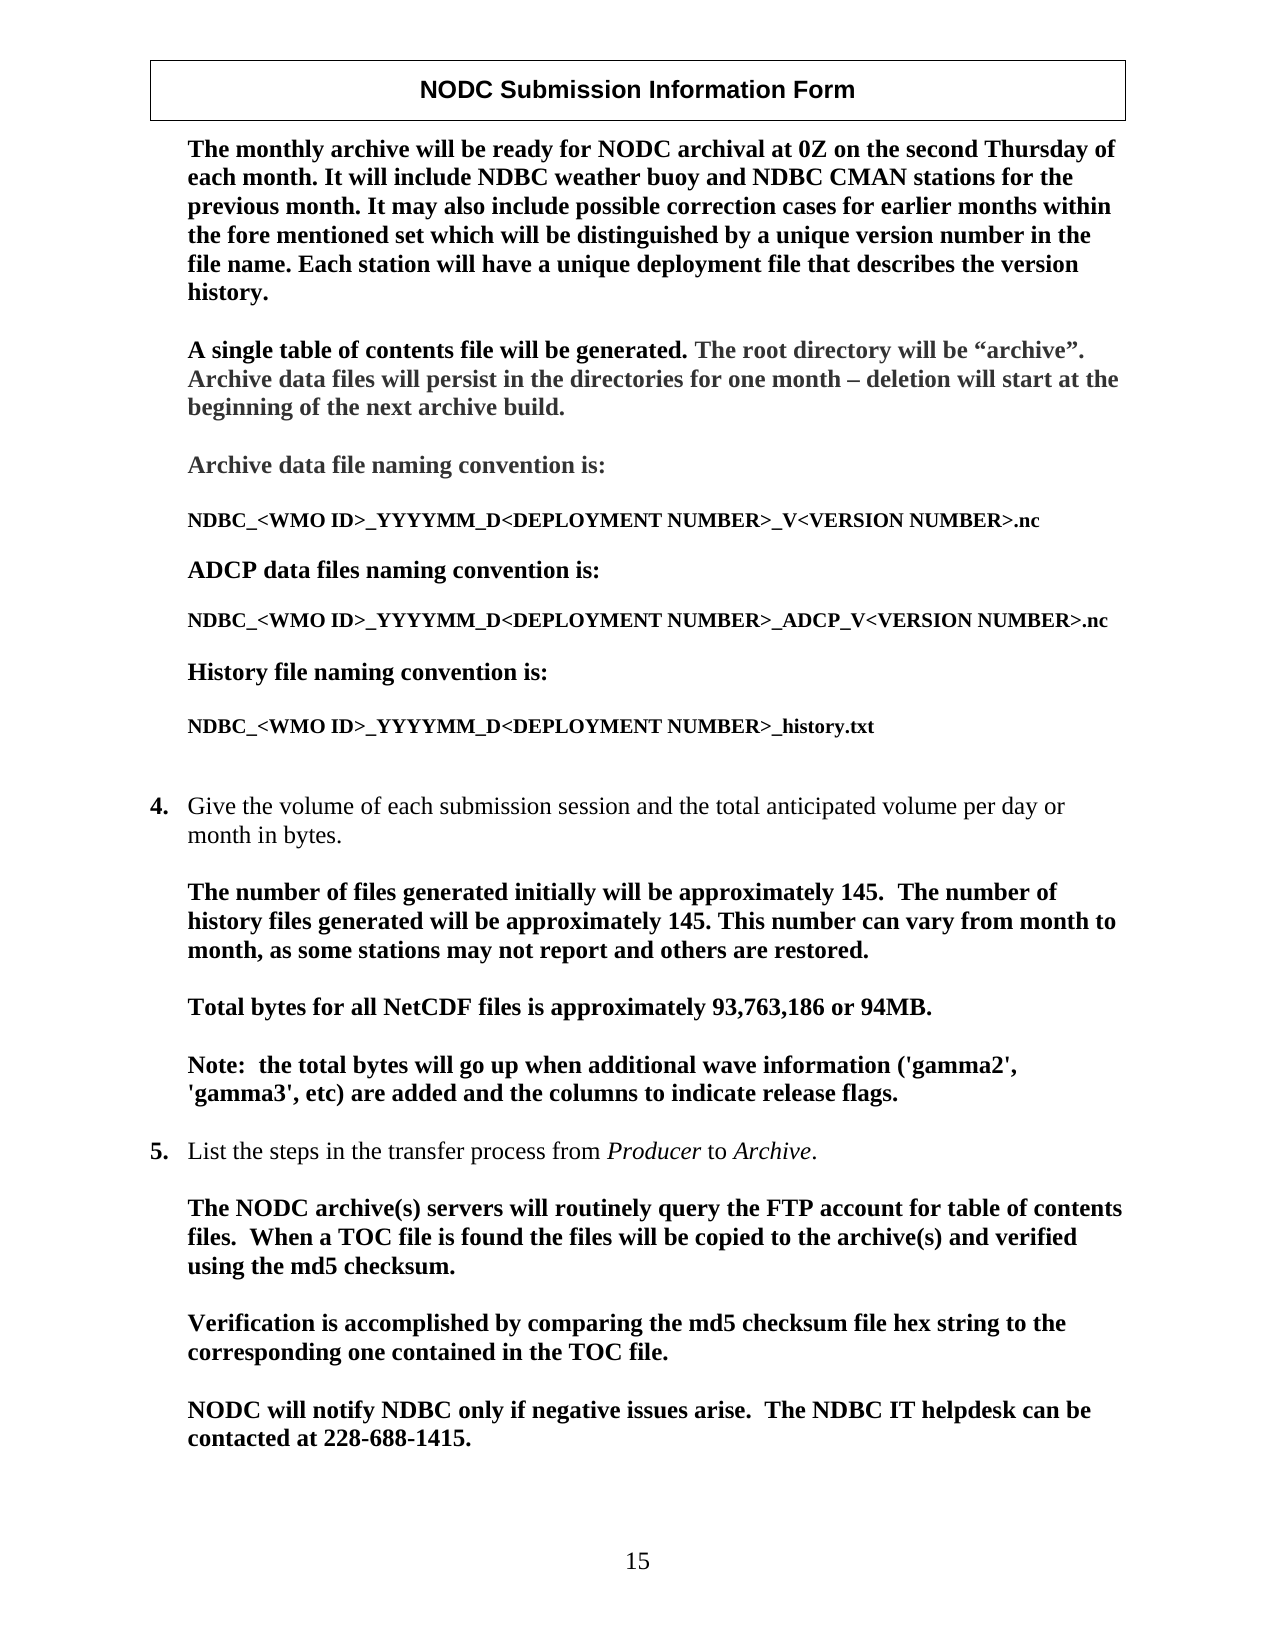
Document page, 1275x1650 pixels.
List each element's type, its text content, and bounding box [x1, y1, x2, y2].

text History file naming convention is: [187, 657, 1125, 685]
text The monthly archive will be ready for NODC archival at 0Z on the second Thursday of each month. It will include NDBC weather buoy and NDBC CMAN stations for the previous month. It may also include possible correction cases for earlier months within the fore mentioned set which will be distinguished by a unique version number in the file name. Each station will have a unique deployment file that describes the version history. [187, 134, 1125, 306]
text NODC will notify NDBC only if negative issues arise. The NDBC IT helpdesk can be contacted at 228-688-1415. [187, 1395, 1125, 1452]
text The number of files generated initially will be approximately 145. The number of history files generated will be approximately 145. This number can vary from month to month, as some stations may not report and others are restored. Total bytes for all NetCDF files is approximately 93,763,186 or 94MB. Note: the total bytes will go up when additional wave information ('gamma2', 'gamma3', etc) are added and the columns to indicate release flags. [187, 877, 1125, 1107]
text Verification is accomplished by comparing the md5 checksum file hex string to the corresponding one contained in the TOC file. [187, 1308, 1125, 1366]
list Give the volume of each submission session and the total anticipated volume per day or month in bytes. [150, 791, 1125, 848]
text NDBC_<WMO ID>_YYYYMM_D<DEPLOYMENT NUMBER>_ADCP_V<VERSION NUMBER>.nc [187, 608, 1125, 632]
text NDBC_<WMO ID>_YYYYMM_D<DEPLOYMENT NUMBER>_history.txt [187, 714, 1125, 738]
text ADCP data files naming convention is: [187, 556, 1125, 584]
text Archive data file naming convention is: [187, 450, 1125, 479]
text The NODC archive(s) servers will routinely query the FTP account for table of contents files. When a TOC file is found the files will be copied to the archive(s) and verified using the md5 checksum. [187, 1193, 1125, 1280]
text NDBC_<WMO ID>_YYYYMM_D<DEPLOYMENT NUMBER>_V<VERSION NUMBER>.nc [187, 507, 1125, 532]
text A single table of contents file will be generated. The root directory will be “archive”. Archive data files will persist in the directories for one month – deletion will start at the beginning of the next archive build. [187, 335, 1125, 421]
list List the steps in the transfer process from Producer to Archive. [150, 1136, 1125, 1165]
